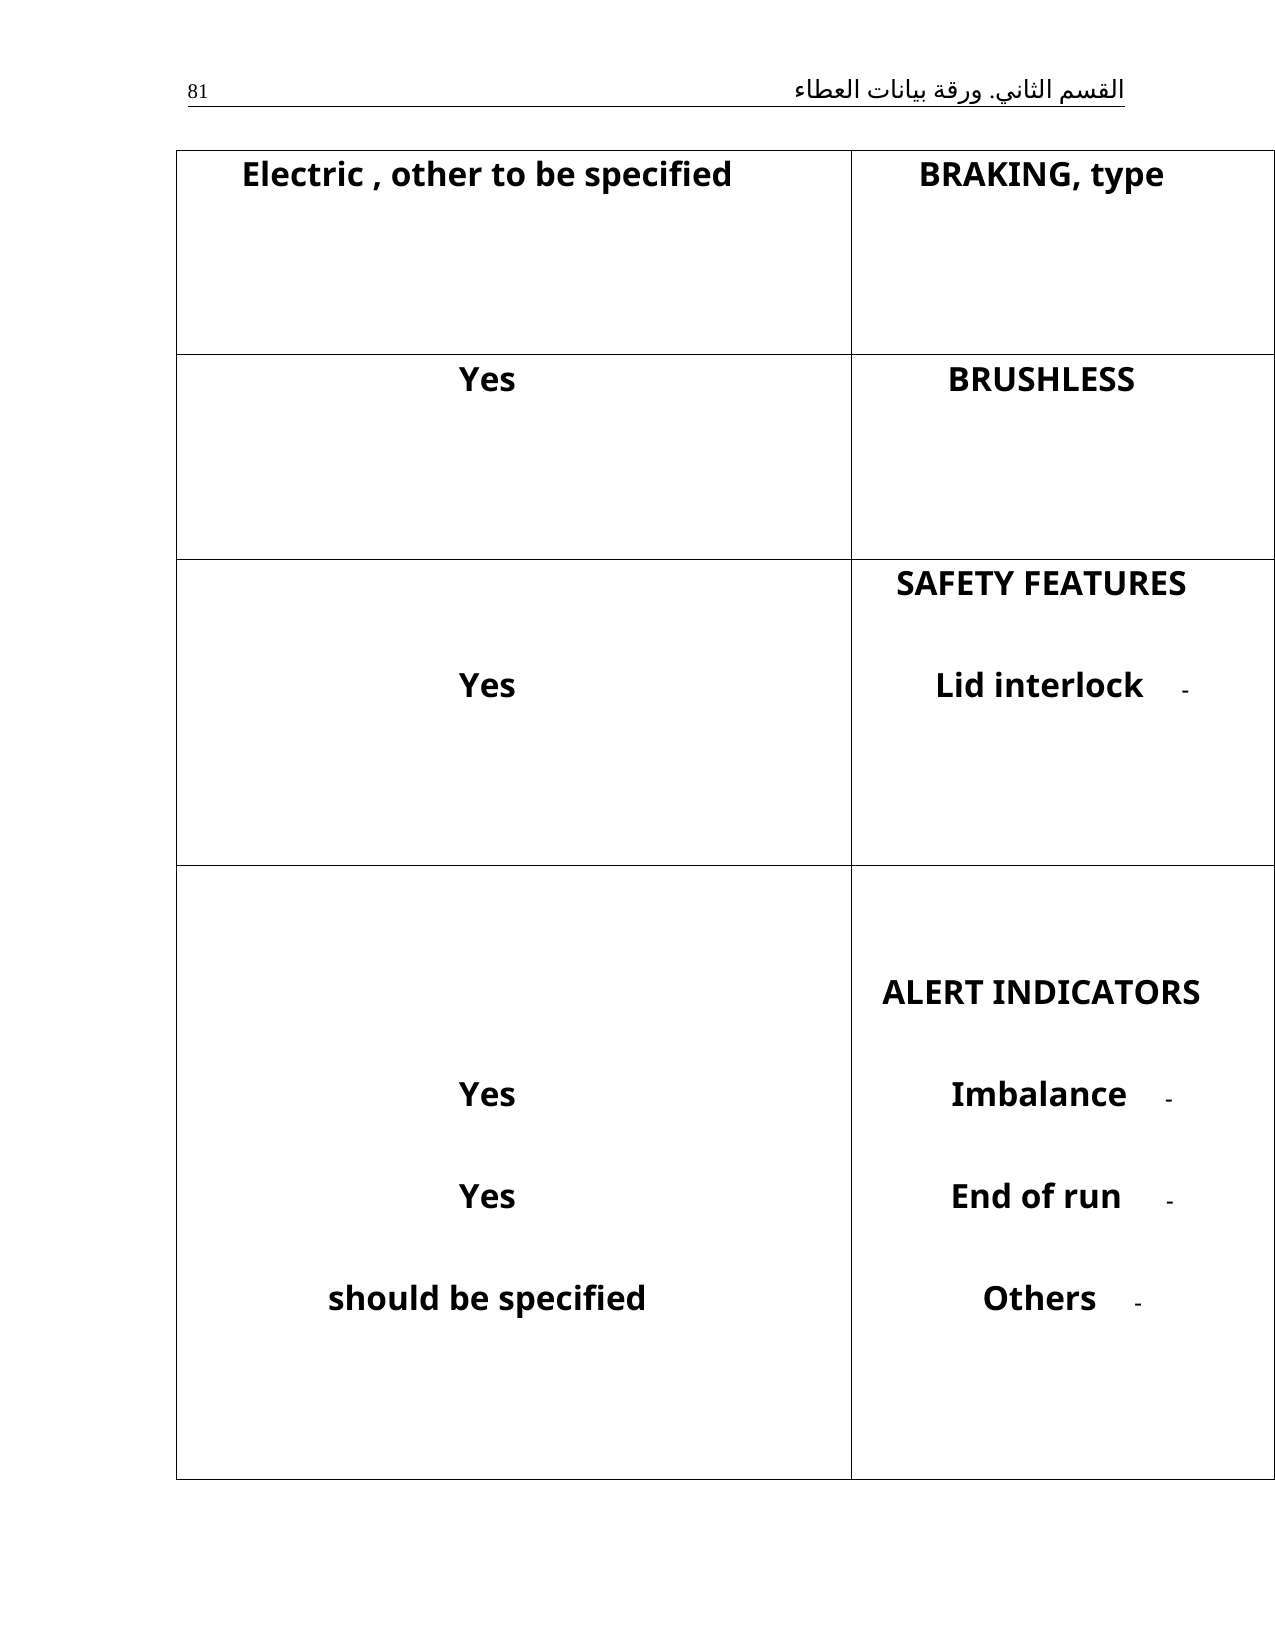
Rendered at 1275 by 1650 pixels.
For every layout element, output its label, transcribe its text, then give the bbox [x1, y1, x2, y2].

table_cell Yes Yes should be specified [177, 866, 851, 1478]
table_cell Yes [177, 355, 851, 559]
table_cell SAFETY FEATURES Lid interlock [852, 560, 1274, 865]
table_cell BRAKING, type [852, 151, 1274, 354]
table_cell Yes [177, 560, 851, 865]
table_cell ALERT INDICATORS Imbalance End of run Others [852, 866, 1274, 1478]
table_cell Electric , other to be specified [177, 151, 851, 354]
table_cell BRUSHLESS [852, 355, 1274, 559]
